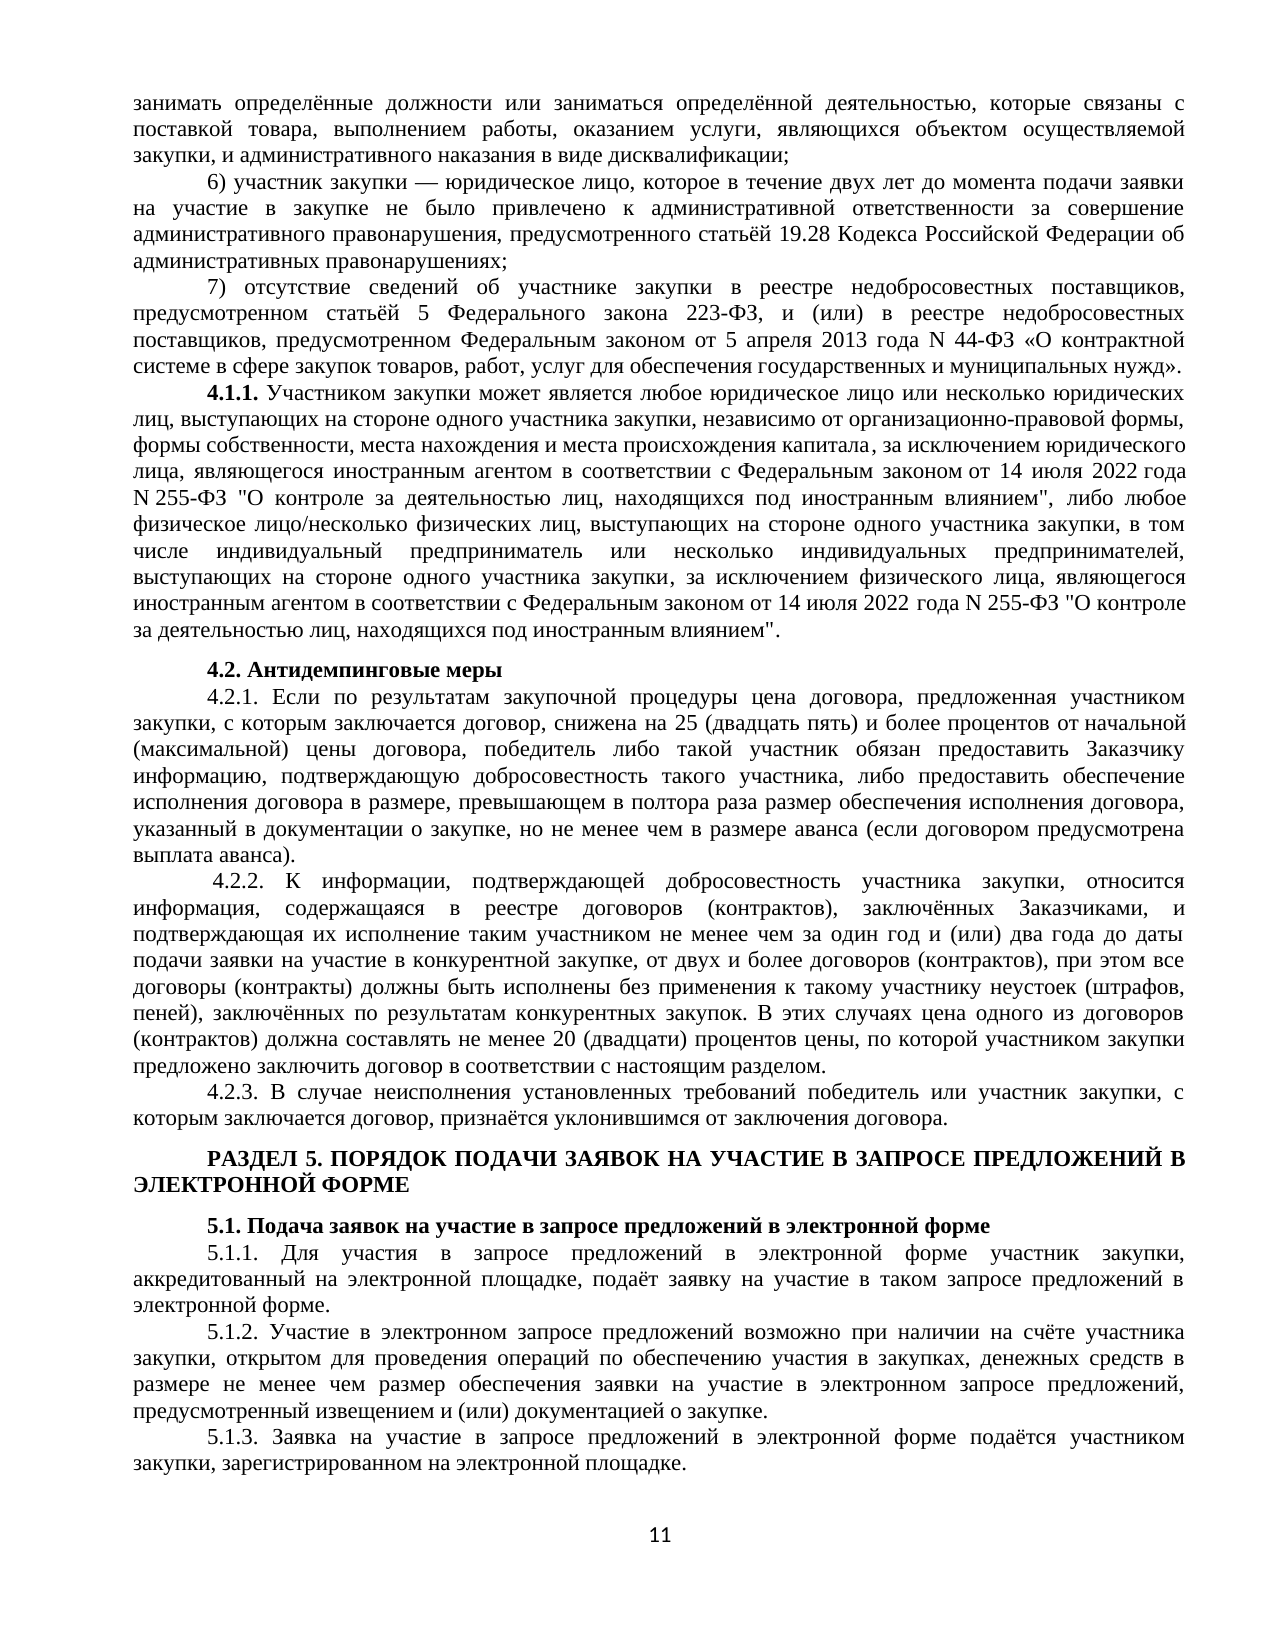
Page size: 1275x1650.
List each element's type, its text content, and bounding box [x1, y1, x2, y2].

text 7) отсутствие сведений об участнике закупки в реестре недобросовестных поставщиков, предусмотренном статьёй 5 Федерального закона 223-ФЗ, и (или) в реестре недобросовестных поставщиков, предусмотренном Федеральным законом от 5 апреля 2013 года N 44-ФЗ «О контрактной системе в сфере закупок товаров, работ, услуг для обеспечения государственных и муниципальных нужд». [133, 273, 1186, 378]
text 4.2.2. К информации, подтверждающей добросовестность участника закупки, относится информация, содержащаяся в реестре договоров (контрактов), заключённых Заказчиками, и подтверждающая их исполнение таким участником не менее чем за один год и (или) два года до даты подачи заявки на участие в конкурентной закупке, от двух и более договоров (контрактов), при этом все договоры (контракты) должны быть исполнены без применения к такому участнику неустоек (штрафов, пеней), заключённых по результатам конкурентных закупок. В этих случаях цена одного из договоров (контрактов) должна составлять не менее 20 (двадцати) процентов цены, по которой участником закупки предложено заключить договор в соответствии с настоящим разделом. [133, 867, 1186, 1078]
text 5.1.3. Заявка на участие в запросе предложений в электронной форме подаётся участником закупки, зарегистрированном на электронной площадке. [133, 1423, 1186, 1476]
text РАЗДЕЛ 5. ПОРЯДОК ПОДАЧИ ЗАЯВОК НА УЧАСТИЕ В ЗАПРОСЕ ПРЕДЛОЖЕНИЙ В ЭЛЕКТРОННОЙ ФОРМЕ [133, 1145, 1186, 1198]
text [133, 89, 1186, 168]
text 6) участник закупки — юридическое лицо, которое в течение двух лет до момента подачи заявки на участие в закупке не было привлечено к административной ответственности за совершение административного правонарушения, предусмотренного статьёй 19.28 Кодекса Российской Федерации об административных правонарушениях; [133, 168, 1186, 273]
text 5.1. Подача заявок на участие в запросе предложений в электронной форме [133, 1212, 1186, 1239]
text 5.1.2. Участие в электронном запросе предложений возможно при наличии на счёте участника закупки, открытом для проведения операций по обеспечению участия в закупках, денежных средств в размере не менее чем размер обеспечения заявки на участие в электронном запросе предложений, предусмотренный извещением и (или) документацией о закупке. [133, 1318, 1186, 1423]
text 5.1.1. Для участия в запросе предложений в электронной форме участник закупки, аккредитованный на электронной площадке, подаёт заявку на участие в таком запросе предложений в электронной форме. [133, 1239, 1186, 1318]
text 4.1.1. Участником закупки может является любое юридическое лицо или несколько юридических лиц, выступающих на стороне одного участника закупки, независимо от организационно-правовой формы, формы собственности, места нахождения и места происхождения капитала, за исключением юридического лица, являющегося иностранным агентом в соответствии с Федеральным законом от 14 июля 2022 года N 255-ФЗ "О контроле за деятельностью лиц, находящихся под иностранным влиянием", либо любое физическое лицо/несколько физических лиц, выступающих на стороне одного участника закупки, в том числе индивидуальный предприниматель или несколько индивидуальных предпринимателей, выступающих на стороне одного участника закупки, за исключением физического лица, являющегося иностранным агентом в соответствии с Федеральным законом от 14 июля 2022 года N 255-ФЗ "О контроле за деятельностью лиц, находящихся под иностранным влиянием". [133, 378, 1186, 642]
text 4.2.3. В случае неисполнения установленных требований победитель или участник закупки, с которым заключается договор, признаётся уклонившимся от заключения договора. [133, 1078, 1186, 1131]
text 4.2.1. Если по результатам закупочной процедуры цена договора, предложенная участником закупки, с которым заключается договор, снижена на 25 (двадцать пять) и более процентов от начальной (максимальной) цены договора, победитель либо такой участник обязан предоставить Заказчику информацию, подтверждающую добросовестность такого участника, либо предоставить обеспечение исполнения договора в размере, превышающем в полтора раза размер обеспечения исполнения договора, указанный в документации о закупке, но не менее чем в размере аванса (если договором предусмотрена выплата аванса). [133, 683, 1186, 867]
text 4.2. Антидемпинговые меры [133, 656, 1186, 683]
